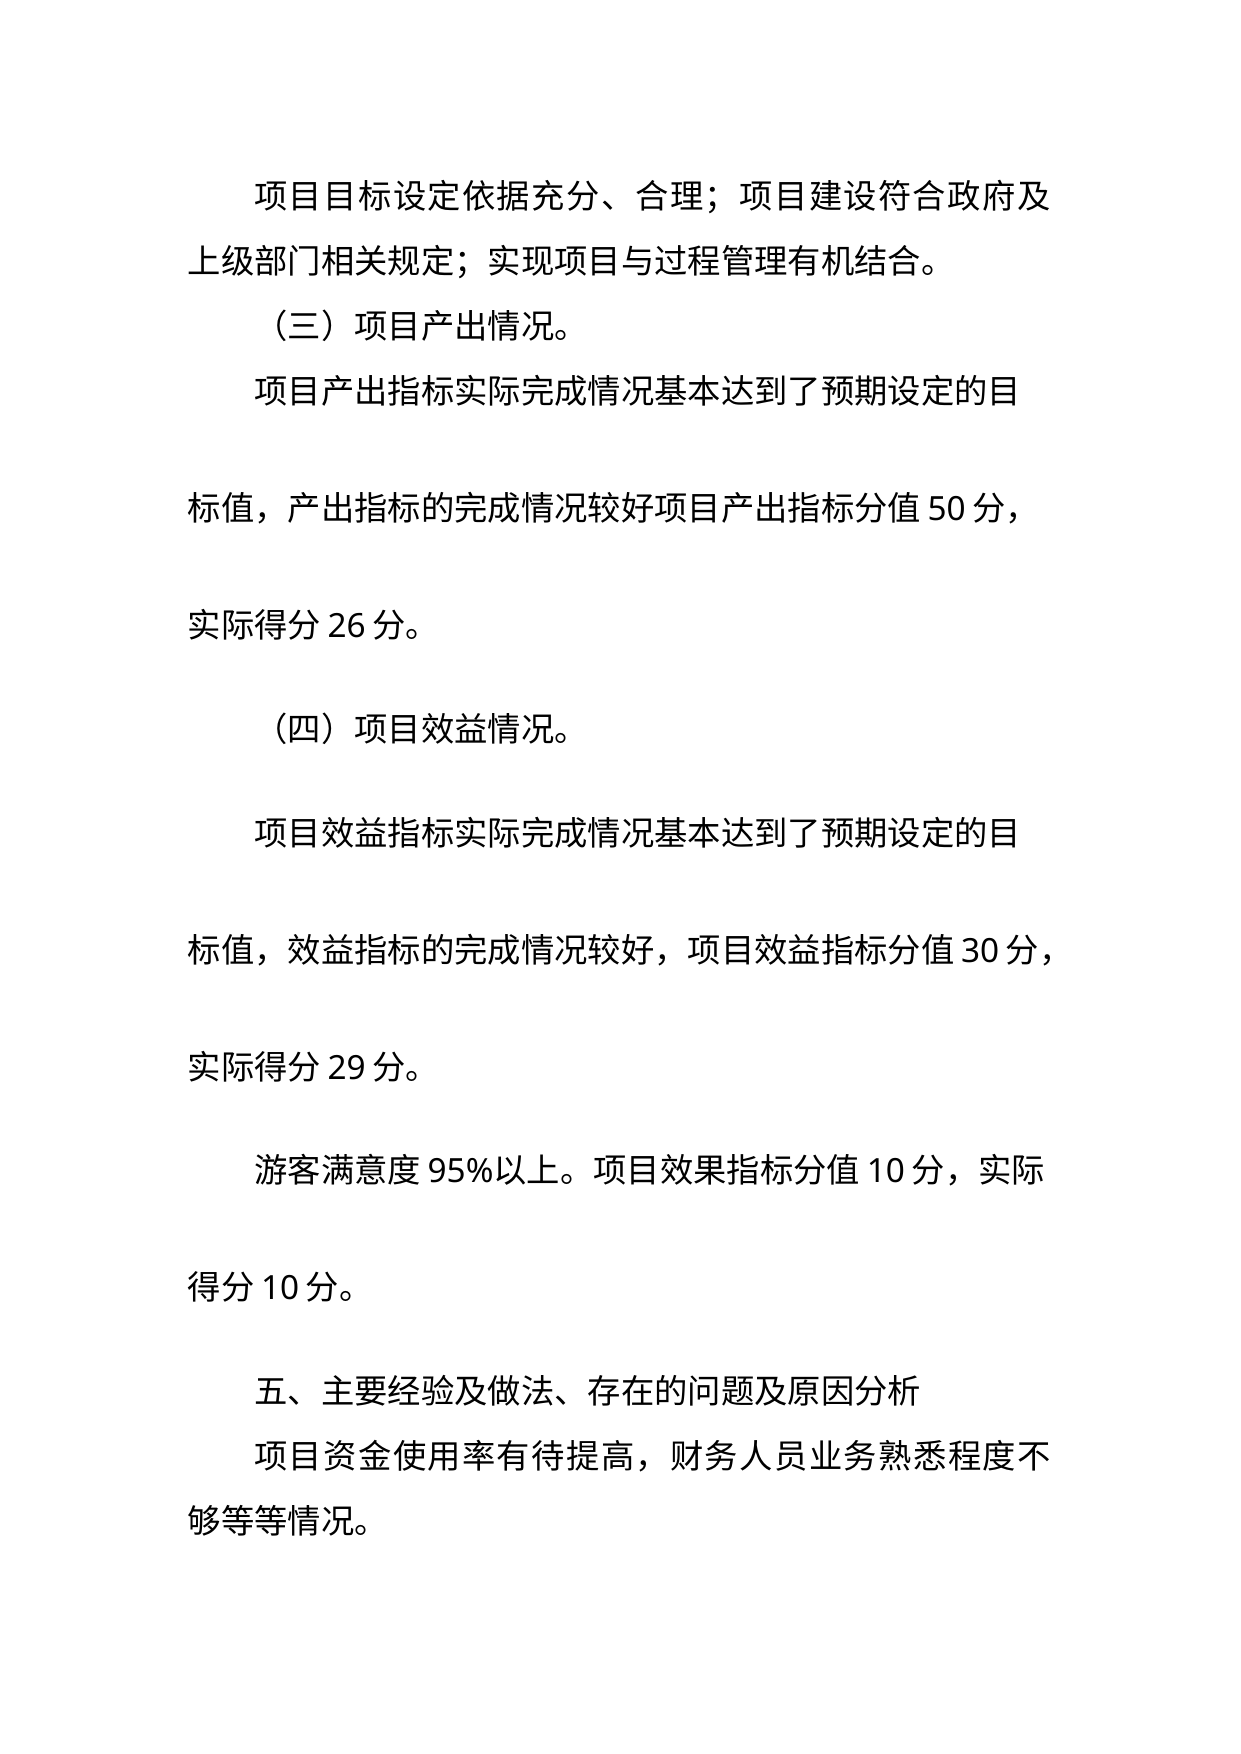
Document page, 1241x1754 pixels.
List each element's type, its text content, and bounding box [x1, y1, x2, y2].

text （四）项目效益情况。 [187, 695, 1053, 760]
text 项目目标设定依据充分、合理；项目建设符合政府及上级部门相关规定；实现项目与过程管理有机结合。 [187, 162, 1053, 292]
text （三）项目产出情况。 [187, 292, 1053, 357]
text 游客满意度95%以上。项目效果指标分值10分，实际得分10分。 [187, 1136, 1053, 1318]
text 项目产出指标实际完成情况基本达到了预期设定的目标值，产出指标的完成情况较好项目产出指标分值50分，实际得分26分。 [187, 357, 1053, 656]
text 项目资金使用率有待提高，财务人员业务熟悉程度不够等等情况。 [187, 1422, 1053, 1552]
text 项目效益指标实际完成情况基本达到了预期设定的目标值，效益指标的完成情况较好，项目效益指标分值30分，实际得分29分。 [187, 798, 1053, 1097]
text 五、主要经验及做法、存在的问题及原因分析 [187, 1357, 1053, 1422]
